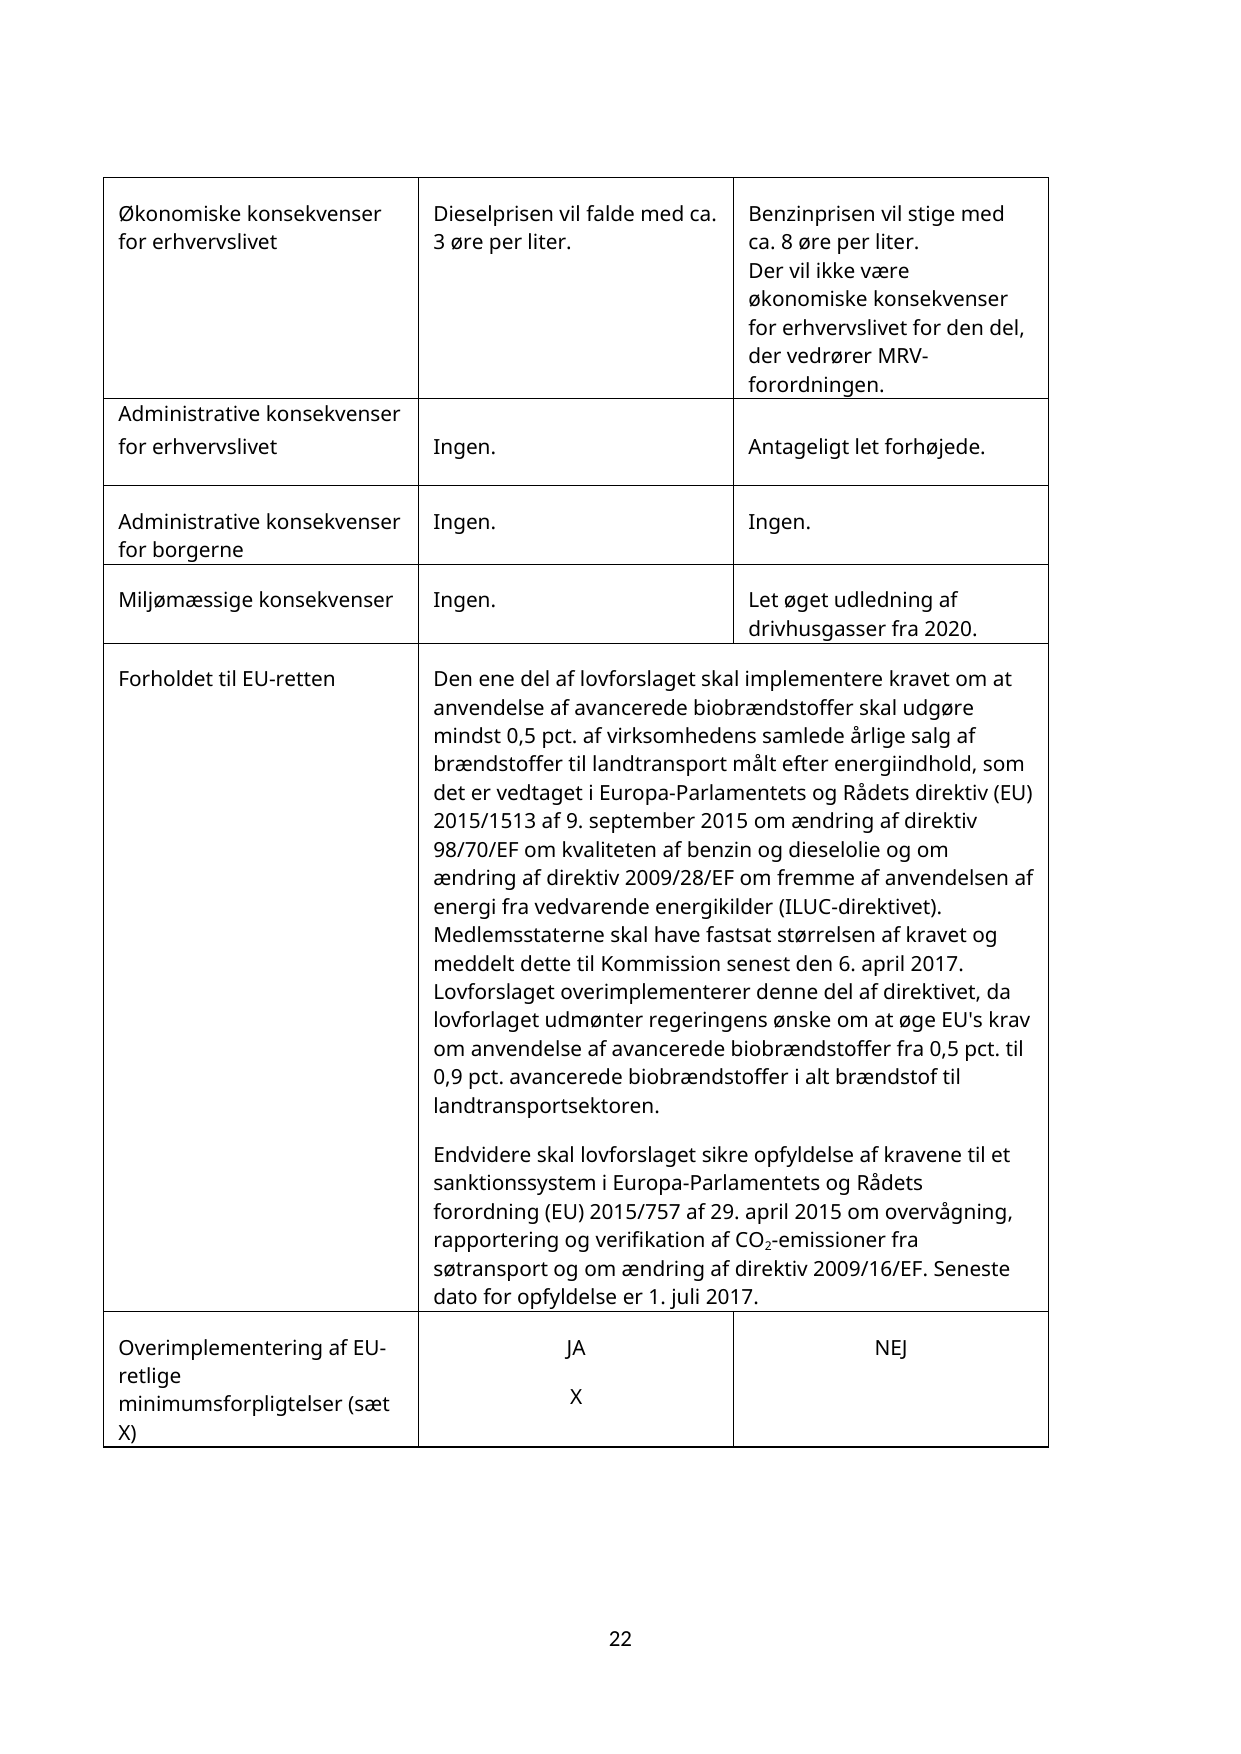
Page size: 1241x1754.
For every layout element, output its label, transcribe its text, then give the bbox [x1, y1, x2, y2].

table_cell Dieselprisen vil falde med ca. 3 øre per liter. [419, 178, 733, 398]
table_cell JA X [419, 1312, 733, 1446]
table_cell Let øget udledning af drivhusgasser fra 2020. [734, 565, 1048, 642]
table_cell Ingen. [419, 486, 733, 564]
table_cell Den ene del af lovforslaget skal implementere kravet om at anvendelse af avancerede biobrændstoffer skal udgøre mindst 0,5 pct. af virksomhedens samlede årlige salg af brændstoffer til landtransport målt efter energiindhold, som det er vedtaget i Europa-Parlamentets og Rådets direktiv (EU) 2015/1513 af 9. september 2015 om ændring af direktiv 98/70/EF om kvaliteten af benzin og dieselolie og om ændring af direktiv 2009/28/EF om fremme af anvendelsen af energi fra vedvarende energikilder (ILUC-direktivet). Medlemsstaterne skal have fastsat størrelsen af kravet og meddelt dette til Kommission senest den 6. april 2017. Lovforslaget overimplementerer denne del af direktivet, da lovforlaget udmønter regeringens ønske om at øge EU's krav om anvendelse af avancerede biobrændstoffer fra 0,5 pct. til 0,9 pct. avancerede biobrændstoffer i alt brændstof til landtransportsektoren. Endvidere skal lovforslaget sikre opfyldelse af kravene til et sanktionssystem i Europa-Parlamentets og Rådets forordning (EU) 2015/757 af 29. april 2015 om overvågning, rapportering og verifikation af CO2-emissioner fra søtransport og om ændring af direktiv 2009/16/EF. Seneste dato for opfyldelse er 1. juli 2017. [419, 644, 1048, 1311]
table_cell Administrative konsekvenser for borgerne [104, 486, 418, 564]
table_cell Antageligt let forhøjede. [734, 399, 1048, 485]
table_cell Administrative konsekvenser for erhvervslivet [104, 399, 418, 485]
table_cell Økonomiske konsekvenser for erhvervslivet [104, 178, 418, 398]
table_cell Forholdet til EU-retten [104, 644, 418, 1311]
table_cell Ingen. [419, 399, 733, 485]
table_cell Benzinprisen vil stige med ca. 8 øre per liter. Der vil ikke være økonomiske konsekvenser for erhvervslivet for den del, der vedrører MRV-forordningen. [734, 178, 1048, 398]
table_cell Miljømæssige konsekvenser [104, 565, 418, 642]
table_cell NEJ [734, 1312, 1048, 1446]
table_cell Overimplementering af EU-retlige minimumsforpligtelser (sæt X) [104, 1312, 418, 1446]
table_cell Ingen. [419, 565, 733, 642]
table_cell Ingen. [734, 486, 1048, 564]
